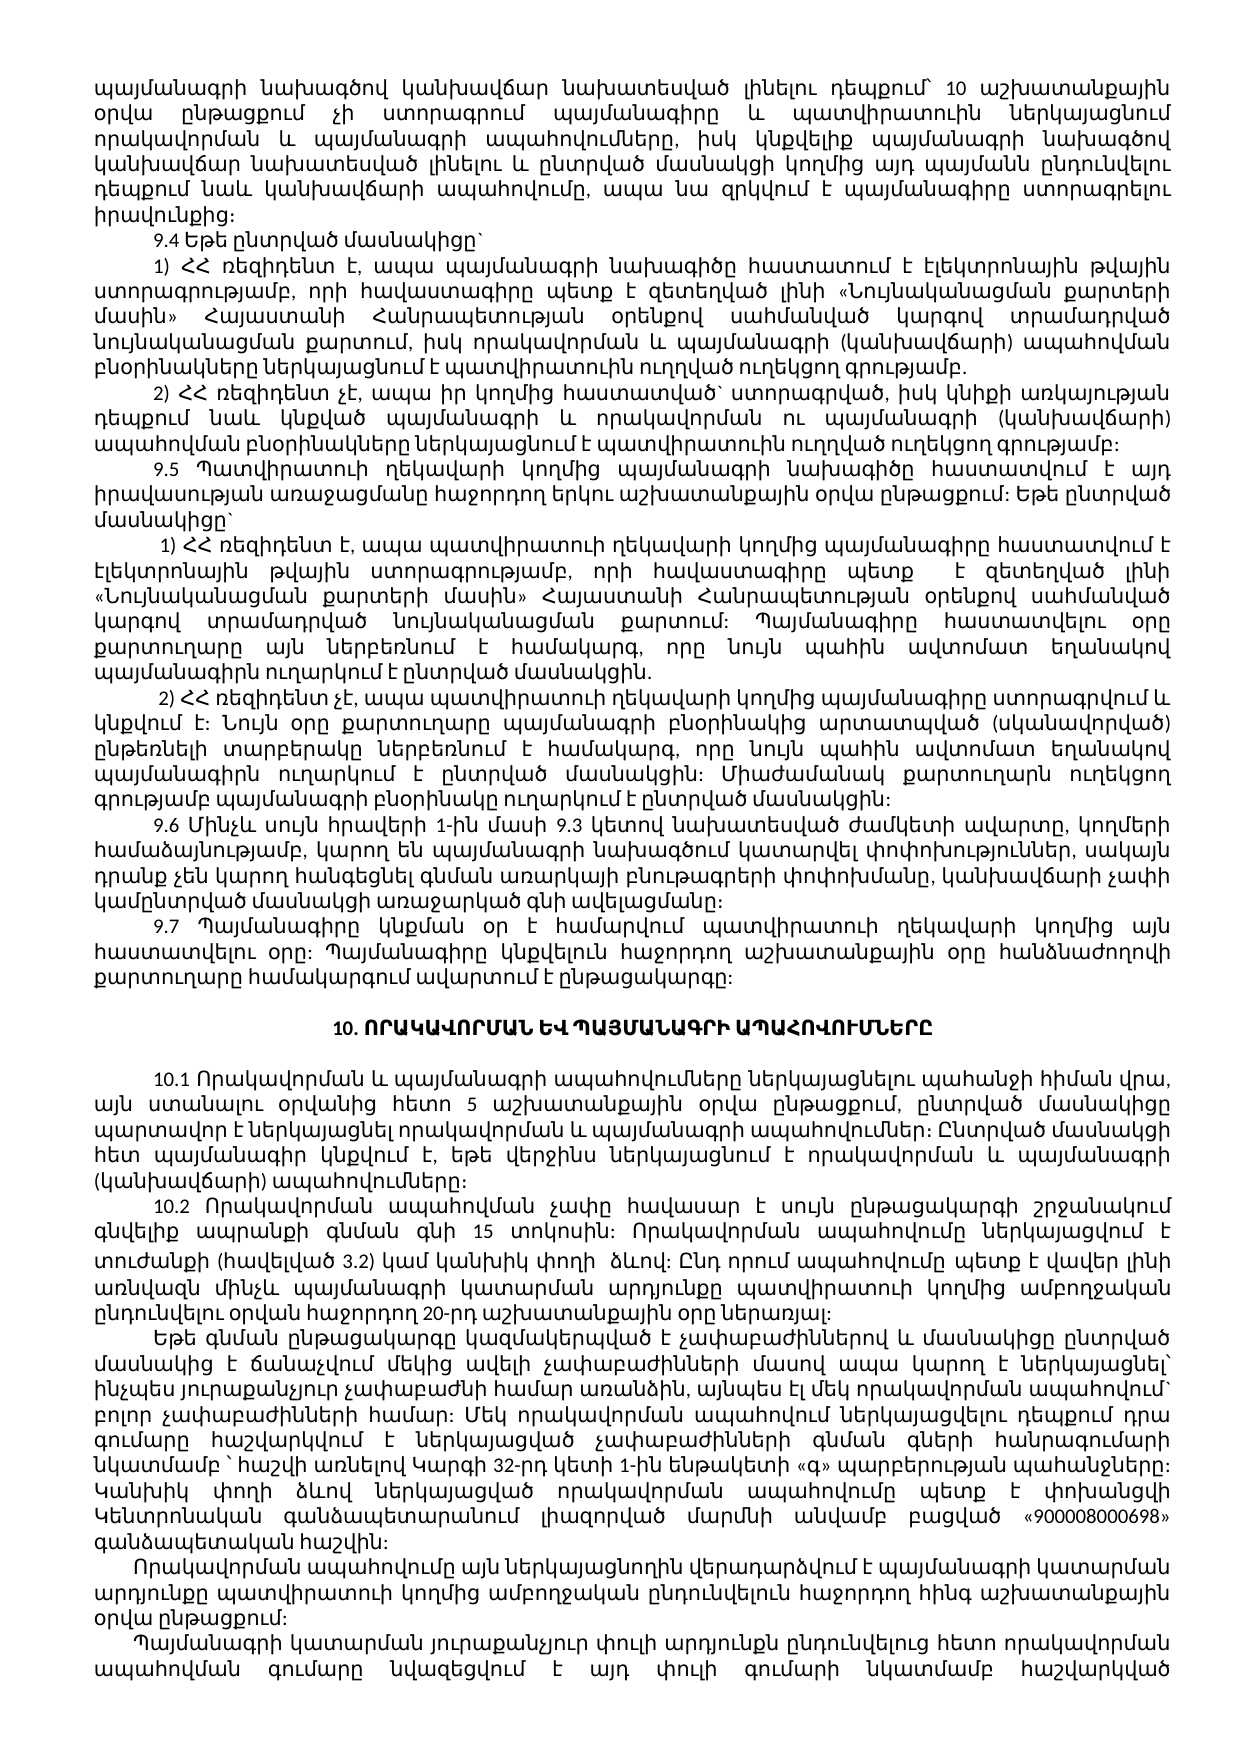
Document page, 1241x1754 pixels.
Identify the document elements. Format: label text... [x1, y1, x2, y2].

text 2) ՀՀ ռեզիդենտ չէ, ապա պատվիրատուի ղեկավարի կողմից պայմանագիրը ստորագրվում և կնքվում է: Նույն օրը քարտուղարը պայմանագրի բնօրինակից արտատպված (սկանավորված) ընթեռնելի տարբերակը ներբեռնում է համակարգ, որը նույն պահին ավտոմատ եղանակով պայմանագիրն ուղարկում է ընտրված մասնակցին: Միաժամանակ քարտուղարն ուղեկցող գրությամբ պայմանագրի բնօրինակը ուղարկում է ընտրված մասնակցին: [94, 685, 1171, 812]
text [94, 75, 1171, 227]
text 10.2 Որակավորման ապահովման չափը հավասար է սույն ընթացակարգի շրջանակում գնվելիք ապրանքի գնման գնի 15 տոկոսին: Որակավորման ապահովումը ներկայացվում է տուժանքի (հավելված 3.2) կամ կանխիկ փողի ձևով: Ընդ որում ապահովումը պետք է վավեր լինի առնվազն մինչև պայմանագրի կատարման արդյունքը պատվիրատուի կողմից ամբողջական ընդունվելու օրվան հաջորդող 20-րդ աշխատանքային օրը ներառյալ: [94, 1193, 1171, 1326]
text 9.6 Մինչև սույն հրավերի 1-ին մասի 9.3 կետով նախատեսված ժամկետի ավարտը, կողմերի համաձայնությամբ, կարող են պայմանագրի նախագծում կատարվել փոփոխություններ, սակայն դրանք չեն կարող հանգեցնել գնման առարկայի բնութագրերի փոփոխմանը, կանխավճարի չափի կամընտրված մասնակցի առաջարկած գնի ավելացմանը։ [94, 812, 1171, 914]
text 10. ՈՐԱԿԱՎՈՐՄԱՆ ԵՎ ՊԱՅՄԱՆԱԳՐԻ ԱՊԱՀՈՎՈՒՄՆԵՐԸ [94, 1015, 1171, 1041]
text 1) ՀՀ ռեզիդենտ է, ապա պատվիրատուի ղեկավարի կողմից պայմանագիրը հաստատվում է էլեկտրոնային թվային ստորագրությամբ, որի հավաստագիրը պետք է զետեղված լինի «Նույնականացման քարտերի մասին» Հայաստանի Հանրապետության օրենքով սահմանված կարգով տրամադրված նույնականացման քարտում: Պայմանագիրը հաստատվելու օրը քարտուղարը այն ներբեռնում է համակարգ, որը նույն պահին ավտոմատ եղանակով պայմանագիրն ուղարկում է ընտրված մասնակցին. [94, 532, 1171, 685]
text 9.4 Եթե ընտրված մասնակիցը` [94, 227, 1171, 253]
text 1) ՀՀ ռեզիդենտ է, ապա պայմանագրի նախագիծը հաստատում է էլեկտրոնային թվային ստորագրությամբ, որի հավաստագիրը պետք է զետեղված լինի «Նույնականացման քարտերի մասին» Հայաստանի Հանրապետության օրենքով սահմանված կարգով տրամադրված նույնականացման քարտում, իսկ որակավորման և պայմանագրի (կանխավճարի) ապահովման բնօրինակները ներկայացնում է պատվիրատուին ուղղված ուղեկցող գրությամբ. [94, 253, 1171, 380]
text 9.7 Պայմանագիրը կնքման օր է համարվում պատվիրատուի ղեկավարի կողմից այն հաստատվելու օրը: Պայմանագիրը կնքվելուն հաջորդող աշխատանքային օրը հանձնաժողովի քարտուղարը համակարգում ավարտում է ընթացակարգը: [94, 914, 1171, 990]
text Որակավորման ապահովումը այն ներկայացնողին վերադարձվում է պայմանագրի կատարման արդյունքը պատվիրատուի կողմից ամբողջական ընդունվելուն հաջորդող հինգ աշխատանքային օրվա ընթացքում: [94, 1554, 1171, 1631]
text 2) ՀՀ ռեզիդենտ չէ, ապա իր կողմից հաստատված` ստորագրված, իսկ կնիքի առկայության դեպքում նաև կնքված պայմանագրի և որակավորման ու պայմանագրի (կանխավճարի) ապահովման բնօրինակները ներկայացնում է պատվիրատուին ուղղված ուղեկցող գրությամբ: [94, 380, 1171, 456]
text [94, 1631, 1171, 1681]
text Եթե գնման ընթացակարգը կազմակերպված է չափաբաժիններով և մասնակիցը ընտրված մասնակից է ճանաչվում մեկից ավելի չափաբաժինների մասով ապա կարող է ներկայացնել՝ ինչպես յուրաքանչյուր չափաբաժնի համար առանձին, այնպես էլ մեկ որակավորման ապահովում` բոլոր չափաբաժինների համար: Մեկ որակավորման ապահովում ներկայացվելու դեպքում դրա գումարը հաշվարկվում է ներկայացված չափաբաժինների գնման գների հանրագումարի նկատմամբ ՝ հաշվի առնելով Կարգի 32-րդ կետի 1-ին ենթակետի «գ» պարբերության պահանջները: Կանխիկ փողի ձևով ներկայացված որակավորման ապահովումը պետք է փոխանցվի Կենտրոնական գանձապետարանում լիազորված մարմնի անվամբ բացված «900008000698» գանձապետական հաշվին: [94, 1326, 1171, 1554]
text 9.5 Պատվիրատուի ղեկավարի կողմից պայմանագրի նախագիծը հաստատվում է այդ իրավասության առաջացմանը հաջորդող երկու աշխատանքային օրվա ընթացքում: Եթե ընտրված մասնակիցը` [94, 456, 1171, 532]
text 10.1 Որակավորման և պայմանագրի ապահովումները ներկայացնելու պահանջի հիման վրա, այն ստանալու օրվանից հետո 5 աշխատանքային օրվա ընթացքում, ընտրված մասնակիցը պարտավոր է ներկայացնել որակավորման և պայմանագրի ապահովումներ։ Ընտրված մասնակցի հետ պայմանագիր կնքվում է, եթե վերջինս ներկայացնում է որակավորման և պայմանագրի (կանխավճարի) ապահովումները։ [94, 1066, 1171, 1193]
